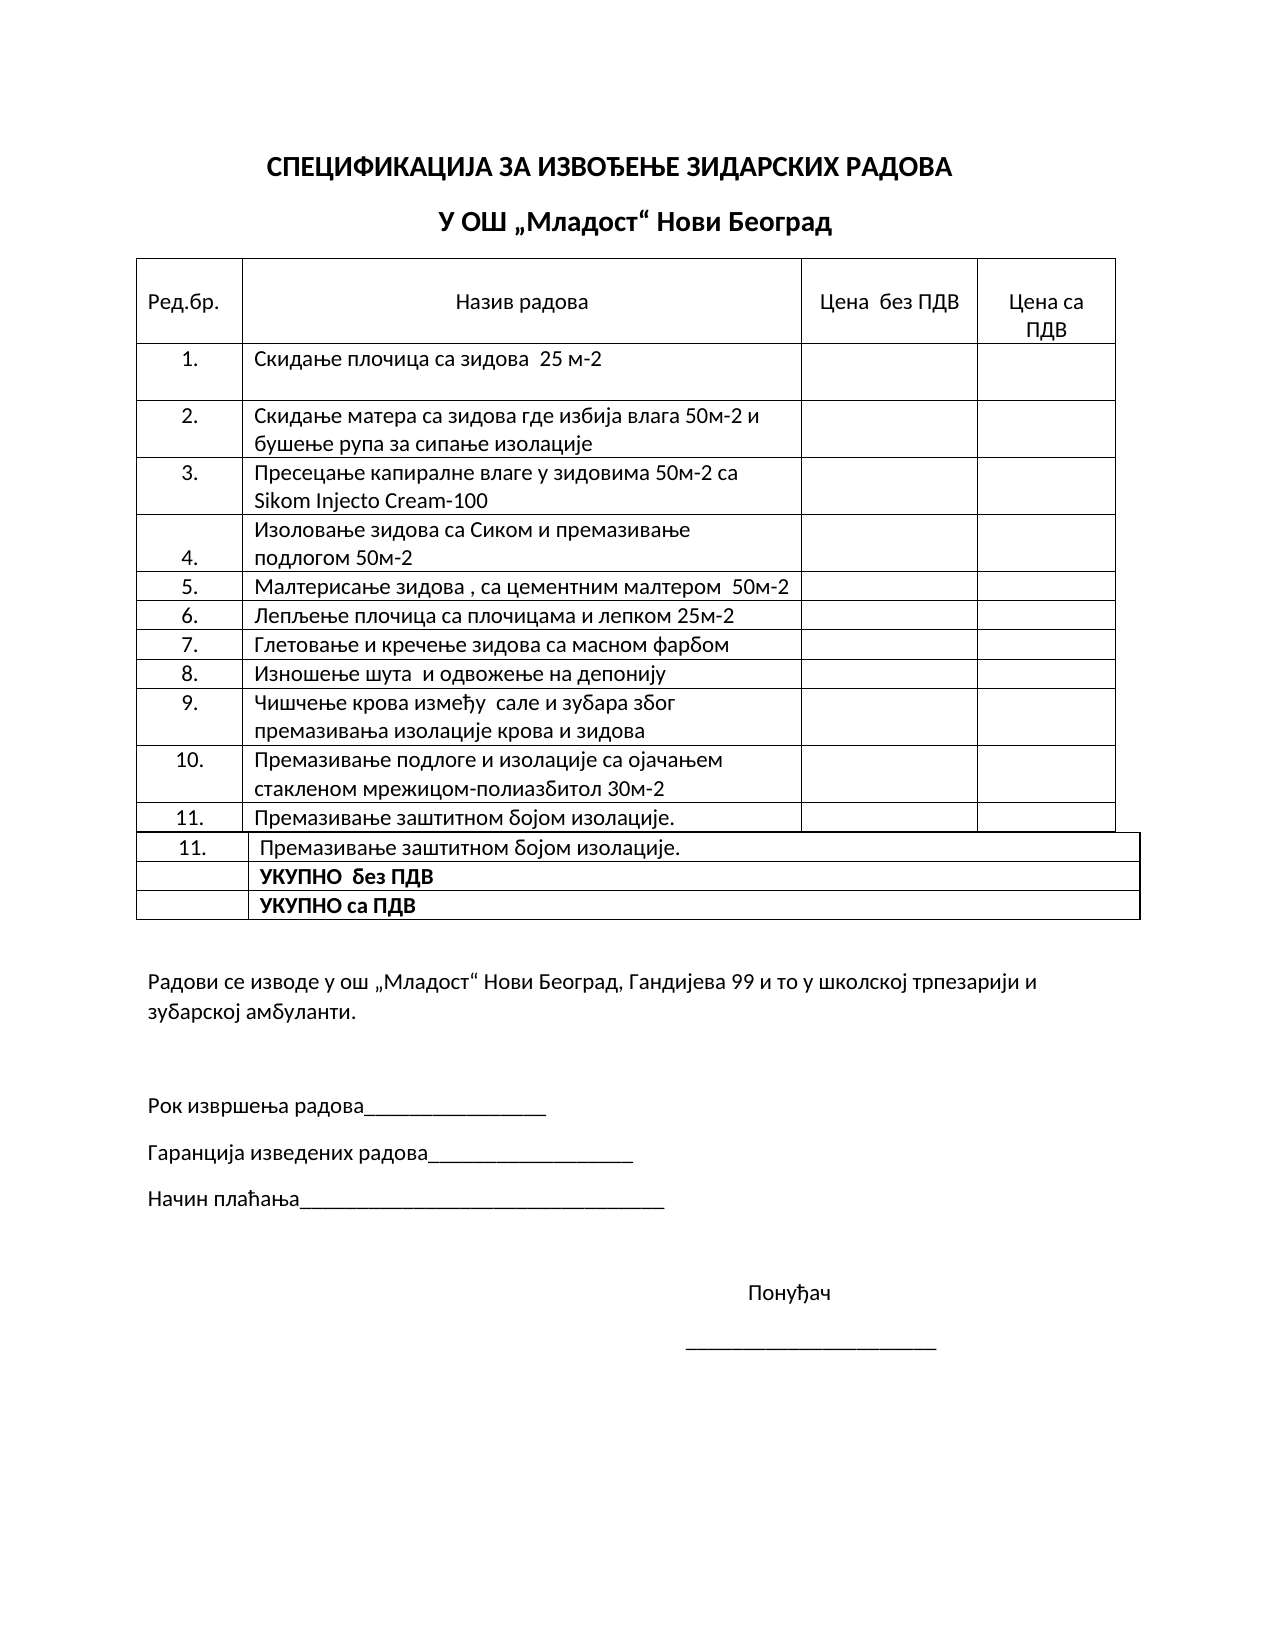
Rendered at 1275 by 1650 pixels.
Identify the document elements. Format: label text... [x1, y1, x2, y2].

text Рок извршења радова________________ [148, 1091, 1127, 1119]
table_cell 6. [137, 601, 242, 629]
table_cell 7. [137, 630, 242, 658]
text СПЕЦИФИКАЦИЈА ЗА ИЗВОЂЕЊЕ ЗИДАРСКИХ РАДОВА [148, 148, 1127, 183]
text Радови се изводе у ош „Младост“ Нови Београд, Гандијева 99 и то у школској трпезарији и зубарској амбуланти. [148, 967, 1127, 1025]
table_header Премазивање заштитном бојом изолације. [249, 833, 1139, 861]
text Гаранција изведених радова__________________ [148, 1138, 1127, 1166]
text У ОШ „Младост“ Нови Београд [148, 203, 1127, 238]
table_header Назив радова [243, 259, 801, 343]
table_cell Малтерисање зидова , са цементним малтером 50м-2 [243, 572, 801, 600]
table_cell Глетовање и кречење зидова са масном фарбом [243, 630, 801, 658]
table_cell Премазивање подлоге и изолације са ојачањем стакленом мрежицом-полиазбитол 30м-2 [243, 746, 801, 802]
table_cell 11. [137, 803, 242, 831]
table_cell [978, 401, 1115, 457]
table_cell [978, 630, 1115, 658]
text ______________________ [148, 1325, 1127, 1353]
table_cell Изоловање зидова са Сиком и премазивање подлогом 50м-2 [243, 515, 801, 571]
table_cell [978, 572, 1115, 600]
table_cell [978, 689, 1115, 744]
table_cell 10. [137, 746, 242, 802]
table_cell Пресецање капиралне влаге у зидовима 50м-2 са Sikom Injecto Cream-100 [243, 458, 801, 514]
table_cell Скидање матера са зидова где избија влага 50м-2 и бушење рупа за сипање изолације [243, 401, 801, 457]
table_cell 4. [137, 515, 242, 571]
table_header Цена без ПДВ [802, 259, 977, 343]
table_cell УКУПНО са ПДВ [249, 891, 1139, 919]
table_cell [137, 862, 248, 890]
table_cell УКУПНО без ПДВ [249, 862, 1139, 890]
table_cell [802, 601, 977, 629]
table_cell [802, 572, 977, 600]
table_header Ред.бр. [137, 259, 242, 343]
table_cell [802, 515, 977, 571]
table_header 11. [137, 833, 248, 861]
table_cell [978, 458, 1115, 514]
table_cell [137, 891, 248, 919]
table_cell Лепљење плочица са плочицама и лепком 25м-2 [243, 601, 801, 629]
table_cell 2. [137, 401, 242, 457]
table_cell 5. [137, 572, 242, 600]
table_cell Изношење шута и одвожење на депонију [243, 660, 801, 687]
table_cell [802, 803, 977, 831]
table_cell [802, 344, 977, 400]
table_cell 1. [137, 344, 242, 400]
text Понуђач [148, 1278, 1127, 1306]
text Начин плаћања________________________________ [148, 1184, 1127, 1213]
table_cell Чишчење крова између сале и зубара због премазивања изолације крова и зидова [243, 689, 801, 744]
table_cell [802, 689, 977, 744]
table_cell [978, 746, 1115, 802]
table_cell Премазивање заштитном бојом изолације. [243, 803, 801, 831]
table_cell [978, 344, 1115, 400]
table_cell 9. [137, 689, 242, 744]
table_cell 3. [137, 458, 242, 514]
table_cell 8. [137, 660, 242, 687]
table_cell [802, 746, 977, 802]
table_header Цена са ПДВ [978, 259, 1115, 343]
table_cell [802, 458, 977, 514]
table_cell [802, 630, 977, 658]
table_cell [802, 660, 977, 687]
table_cell [802, 401, 977, 457]
table_cell [978, 601, 1115, 629]
table_cell [978, 803, 1115, 831]
table_cell Скидање плочица са зидова 25 м-2 [243, 344, 801, 400]
table_cell [978, 515, 1115, 571]
table_cell [978, 660, 1115, 687]
